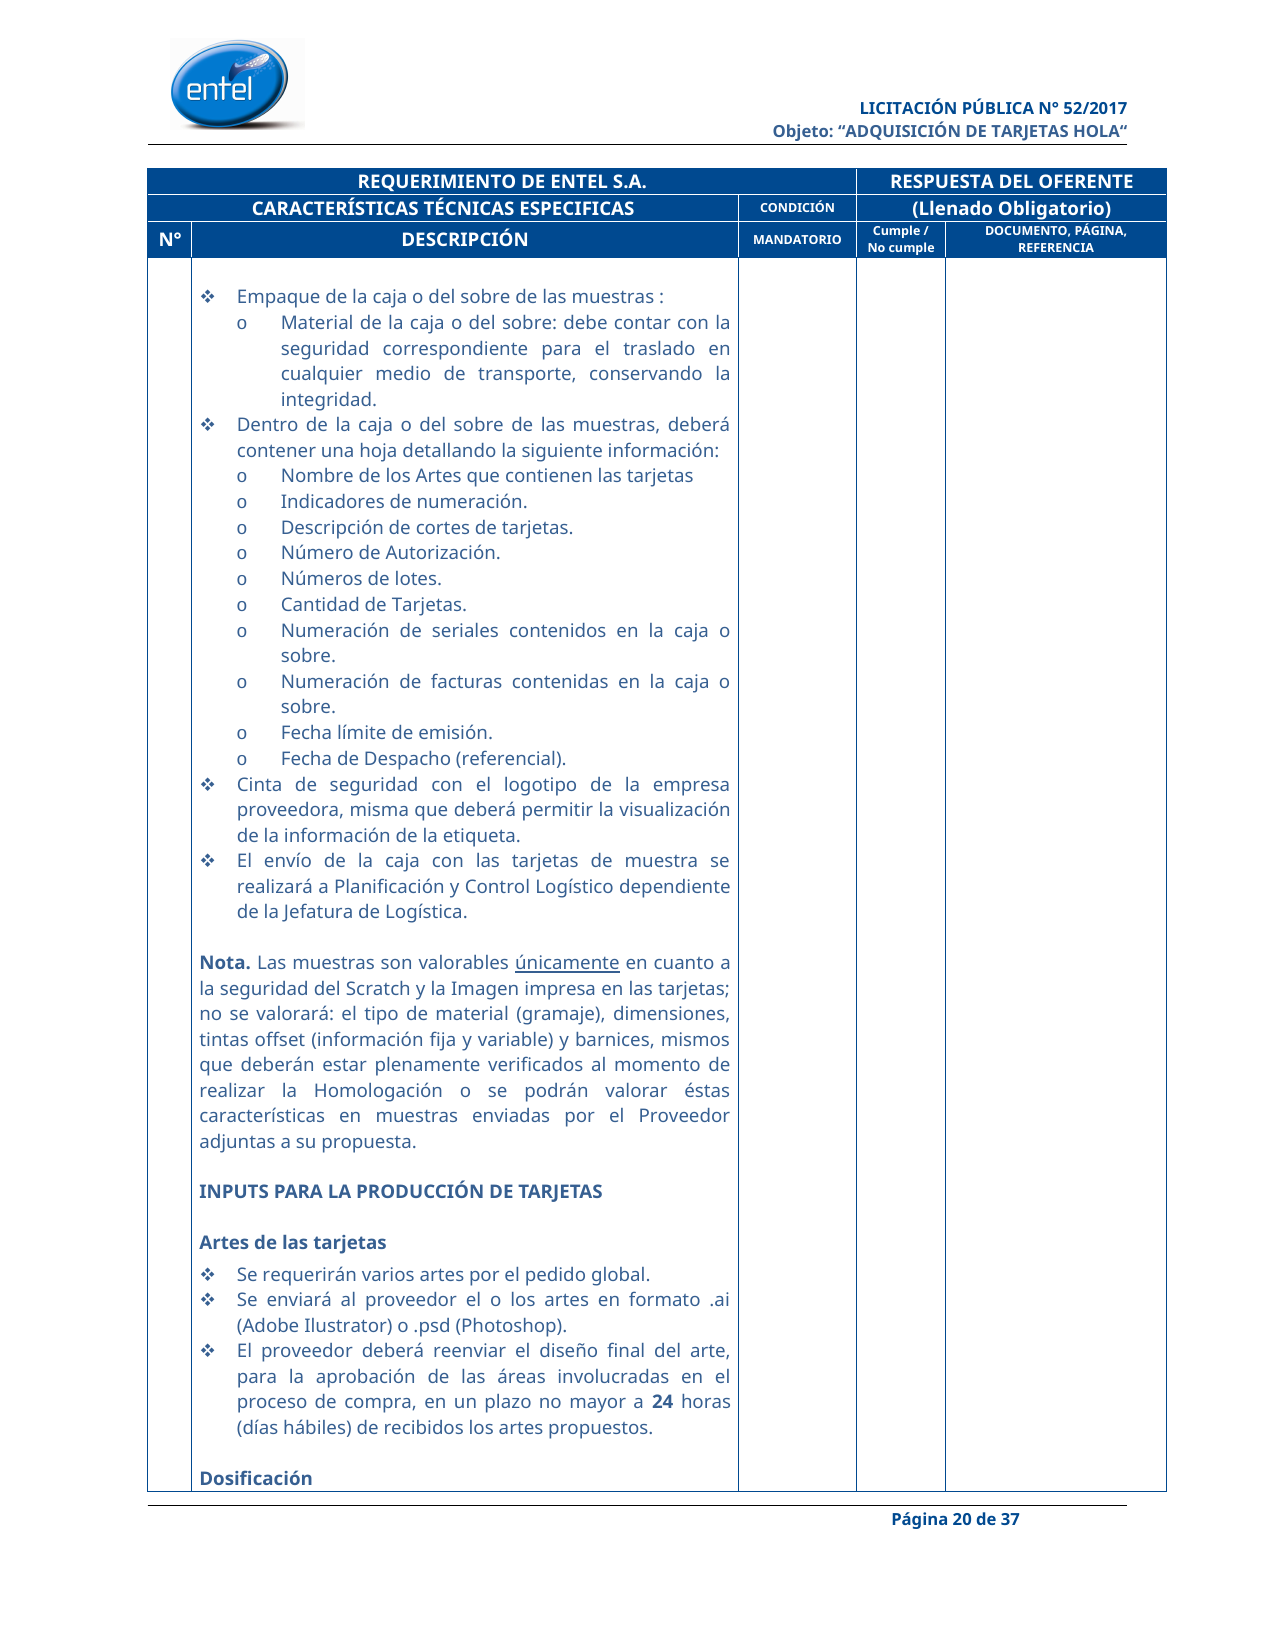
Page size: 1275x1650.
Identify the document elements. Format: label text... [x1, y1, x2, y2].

table_cell N° [148, 222, 191, 257]
table_cell CARACTERÍSTICAS TÉCNICAS ESPECIFICAS [148, 195, 738, 221]
table_cell (Llenado Obligatorio) [857, 195, 1166, 221]
table_cell CONDICIÓN [739, 195, 856, 221]
table_cell DOCUMENTO, PÁGINA, REFERENCIA [946, 222, 1166, 257]
table_cell [946, 258, 1166, 1491]
table_header REQUERIMIENTO DE ENTEL S.A. [148, 169, 856, 194]
table_cell 1 [148, 258, 191, 1491]
table_cell Cumple / No cumple [857, 222, 945, 257]
picture [170, 38, 305, 130]
table_cell MANDATORIO [739, 222, 856, 257]
table_cell DESCRIPCIÓN [192, 222, 738, 257]
table_cell [857, 258, 945, 1491]
table_cell [739, 258, 856, 1491]
table_header RESPUESTA DEL OFERENTE [857, 169, 1166, 194]
